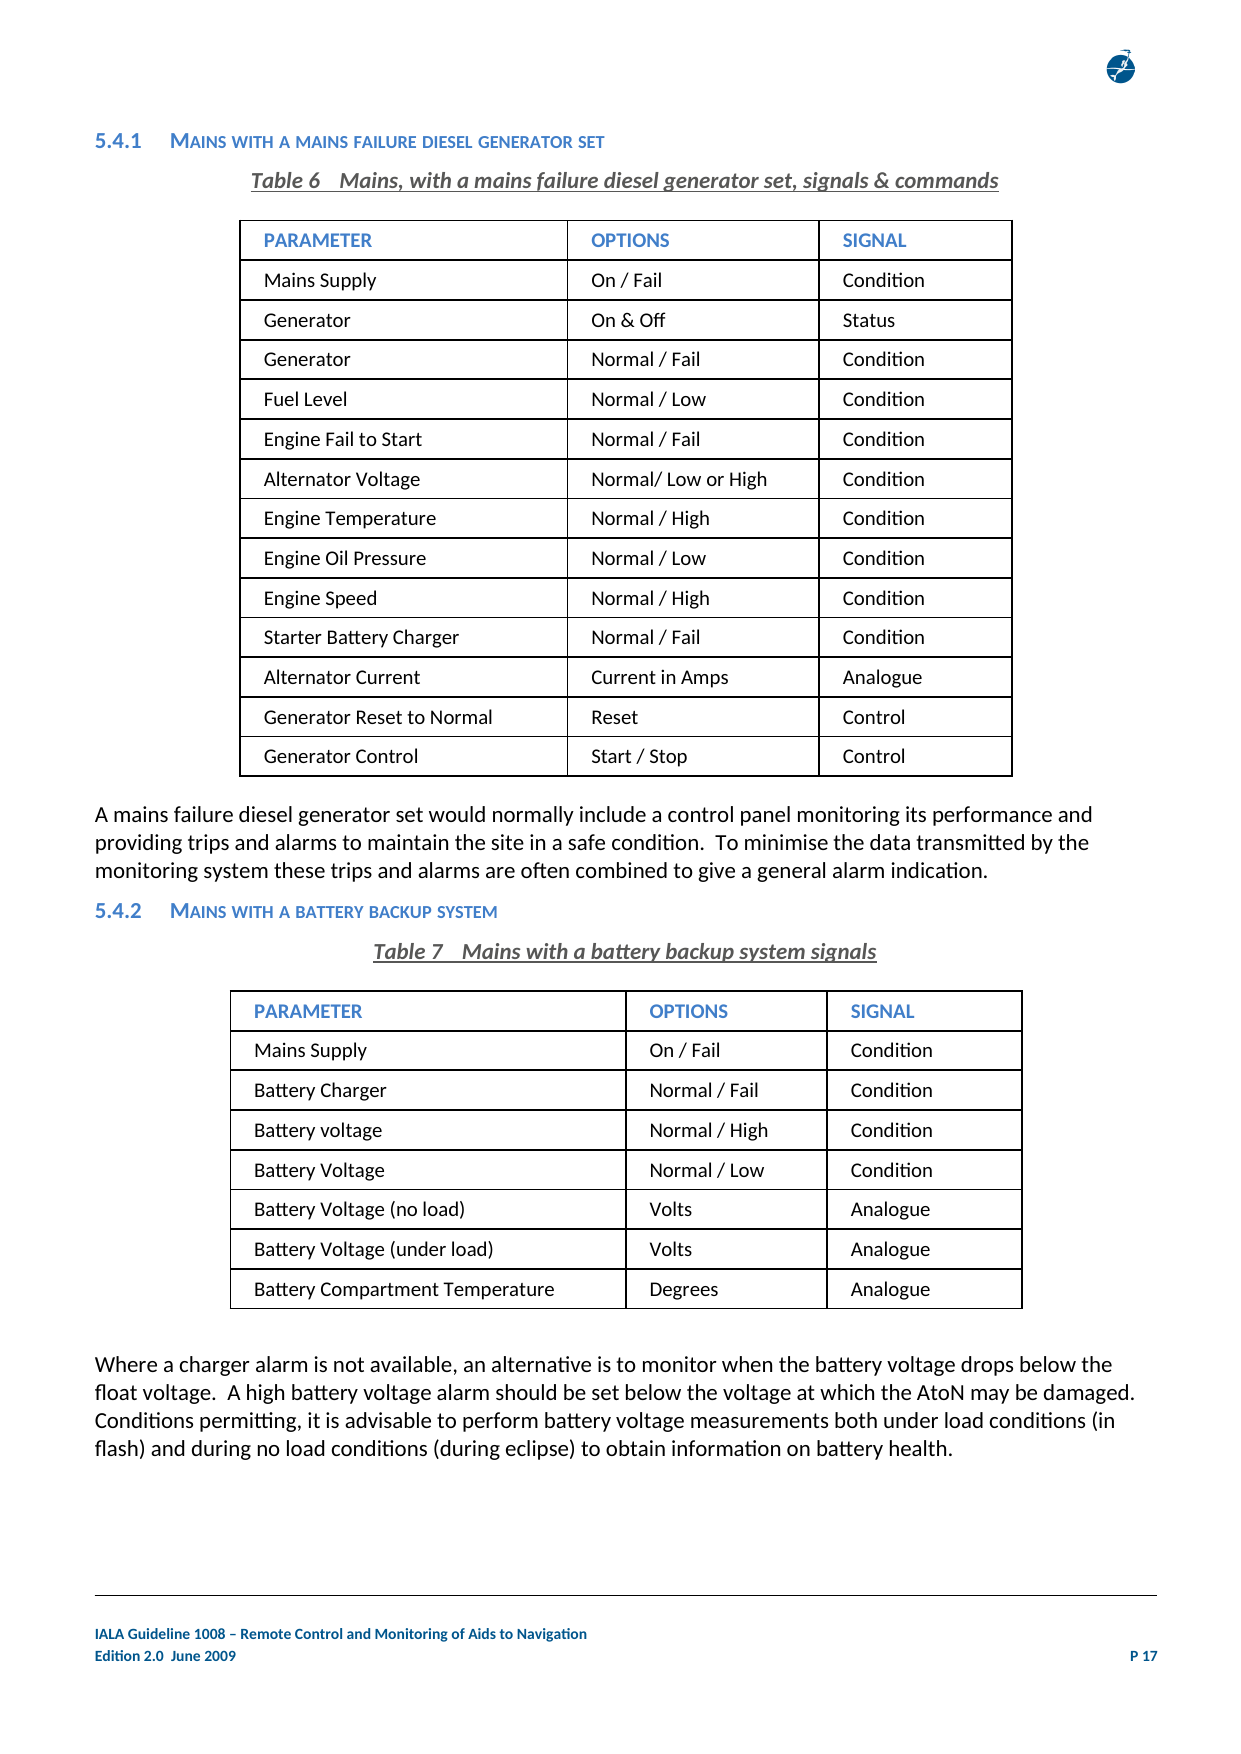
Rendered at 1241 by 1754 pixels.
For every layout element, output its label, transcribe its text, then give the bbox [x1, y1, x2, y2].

table_cell Condition [820, 499, 1011, 537]
table_header PARAMETER [241, 221, 567, 259]
table_cell Condition [820, 341, 1011, 378]
table_cell Condition [820, 460, 1011, 497]
table_cell Reset [568, 698, 818, 736]
table_cell Volts [627, 1190, 826, 1228]
table_cell Battery Voltage (no load) [231, 1190, 625, 1228]
table_cell Alternator Current [241, 658, 567, 696]
table_cell Condition [828, 1111, 1021, 1149]
table_cell Normal / High [568, 579, 818, 616]
table_cell Condition [820, 579, 1011, 616]
table_cell Condition [820, 618, 1011, 656]
table_cell Status [820, 301, 1011, 339]
table_cell Battery Voltage [231, 1151, 625, 1188]
table_cell Analogue [828, 1230, 1021, 1268]
table_header OPTIONS [627, 992, 826, 1030]
table_cell Generator [241, 341, 567, 378]
table_cell Battery Compartment Temperature [231, 1270, 625, 1307]
table_cell Condition [828, 1032, 1021, 1069]
table_cell Current in Amps [568, 658, 818, 696]
table_cell Normal / Fail [568, 618, 818, 656]
table_header OPTIONS [568, 221, 818, 259]
subtitle Mains with a mains failure diesel generator set [94, 126, 1157, 154]
table_cell On / Fail [627, 1032, 826, 1069]
table_cell Mains Supply [241, 261, 567, 299]
table_cell Mains Supply [231, 1032, 625, 1069]
text Where a charger alarm is not available, an alternative is to monitor when the battery voltage drops below the float voltage. A high battery voltage alarm should be set below the voltage at which the AtoN may be damaged. Conditions permitting, it is advisable to perform battery voltage measurements both under load conditions (in flash) and during no load conditions (during eclipse) to obtain information on battery health. [94, 1350, 1157, 1462]
subtitle Mains with a battery backup system [94, 896, 1157, 924]
table_cell Engine Oil Pressure [241, 539, 567, 577]
picture [1075, 0, 1194, 118]
table_cell Control [820, 698, 1011, 736]
table_cell Normal/ Low or High [568, 460, 818, 497]
table_cell Normal / Low [568, 380, 818, 418]
text Mains with a battery backup system signals [94, 937, 1157, 965]
table_cell Engine Temperature [241, 499, 567, 537]
table_cell Generator [241, 301, 567, 339]
table_cell Normal / Fail [568, 341, 818, 378]
table_cell On & Off [568, 301, 818, 339]
table_cell Control [820, 737, 1011, 775]
table_cell Condition [820, 380, 1011, 418]
table_cell Condition [820, 261, 1011, 299]
table_cell Starter Battery Charger [241, 618, 567, 656]
table_cell Normal / Low [568, 539, 818, 577]
table_cell Engine Fail to Start [241, 420, 567, 458]
text Mains, with a mains failure diesel generator set, signals & commands [94, 167, 1157, 194]
table_cell Normal / Fail [627, 1071, 826, 1109]
table_cell Battery voltage [231, 1111, 625, 1149]
table_header SIGNAL [828, 992, 1021, 1030]
table_cell Condition [820, 539, 1011, 577]
table_cell Normal / Low [627, 1151, 826, 1188]
table_cell Analogue [820, 658, 1011, 696]
table_cell Analogue [828, 1270, 1021, 1307]
table_cell On / Fail [568, 261, 818, 299]
table_cell Analogue [828, 1190, 1021, 1228]
table_cell Volts [627, 1230, 826, 1268]
table_cell Normal / High [627, 1111, 826, 1149]
table_cell Fuel Level [241, 380, 567, 418]
table_cell Alternator Voltage [241, 460, 567, 497]
table_cell Normal / Fail [568, 420, 818, 458]
table_cell Generator Control [241, 737, 567, 775]
table_cell Battery Charger [231, 1071, 625, 1109]
table_header SIGNAL [820, 221, 1011, 259]
table_cell Normal / High [568, 499, 818, 537]
table_cell Degrees [627, 1270, 826, 1307]
table_cell Condition [820, 420, 1011, 458]
table_cell Start / Stop [568, 737, 818, 775]
table_cell Engine Speed [241, 579, 567, 616]
table_cell Condition [828, 1151, 1021, 1188]
text A mains failure diesel generator set would normally include a control panel monitoring its performance and providing trips and alarms to maintain the site in a safe condition. To minimise the data transmitted by the monitoring system these trips and alarms are often combined to give a general alarm indication. [94, 800, 1157, 884]
table_cell Battery Voltage (under load) [231, 1230, 625, 1268]
table_cell Condition [828, 1071, 1021, 1109]
table_header PARAMETER [231, 992, 625, 1030]
table_cell Generator Reset to Normal [241, 698, 567, 736]
